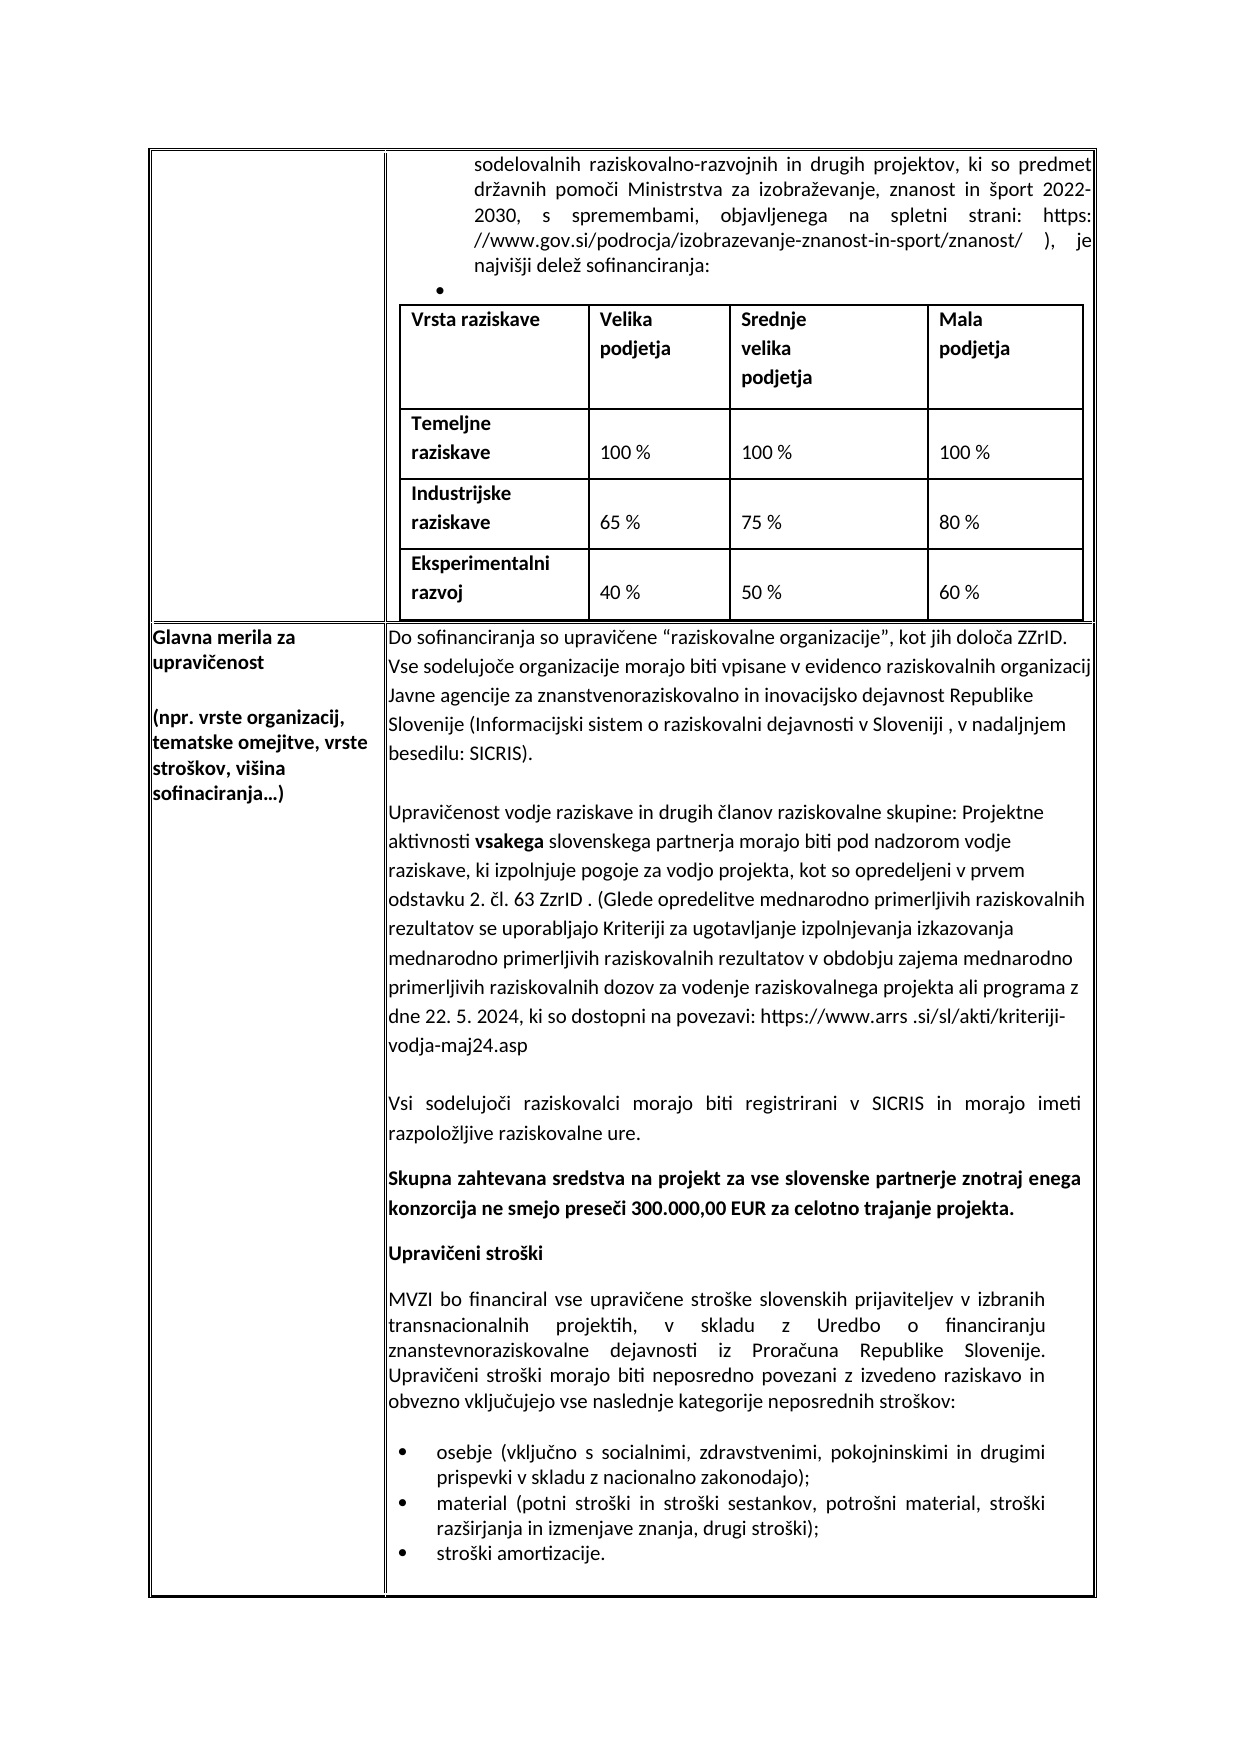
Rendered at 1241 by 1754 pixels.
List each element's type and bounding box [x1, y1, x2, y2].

table_cell [386, 151, 1093, 621]
table_cell [150, 621, 386, 1595]
table_cell [152, 151, 386, 621]
table_cell [386, 621, 1095, 1595]
